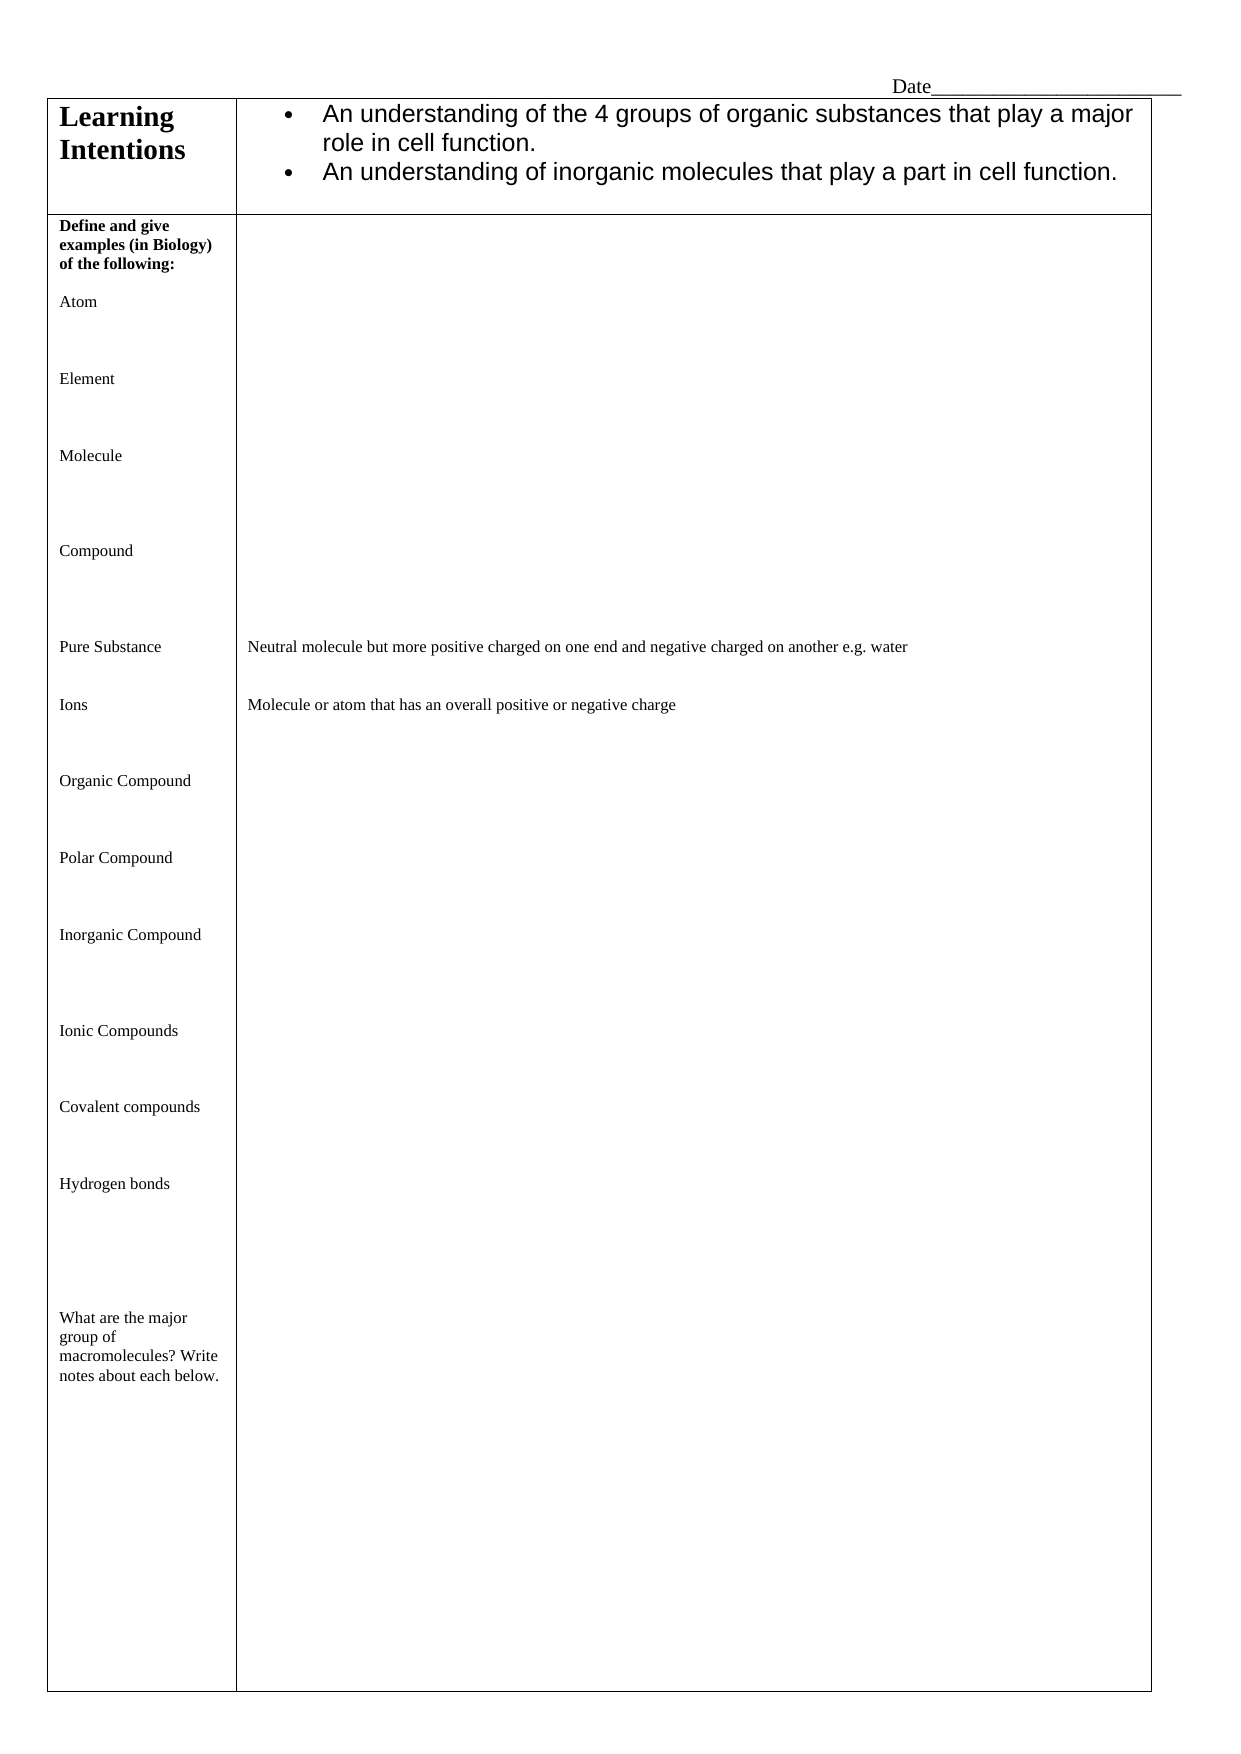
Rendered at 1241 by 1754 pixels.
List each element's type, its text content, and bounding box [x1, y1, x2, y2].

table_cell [237, 215, 1151, 1691]
table_header An understanding of the 4 groups of organic substances that play a major role in cell function. An understanding of inorganic molecules that play a part in cell function. [237, 99, 1151, 214]
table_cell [48, 215, 236, 1691]
table_header Learning Intentions [48, 99, 236, 214]
